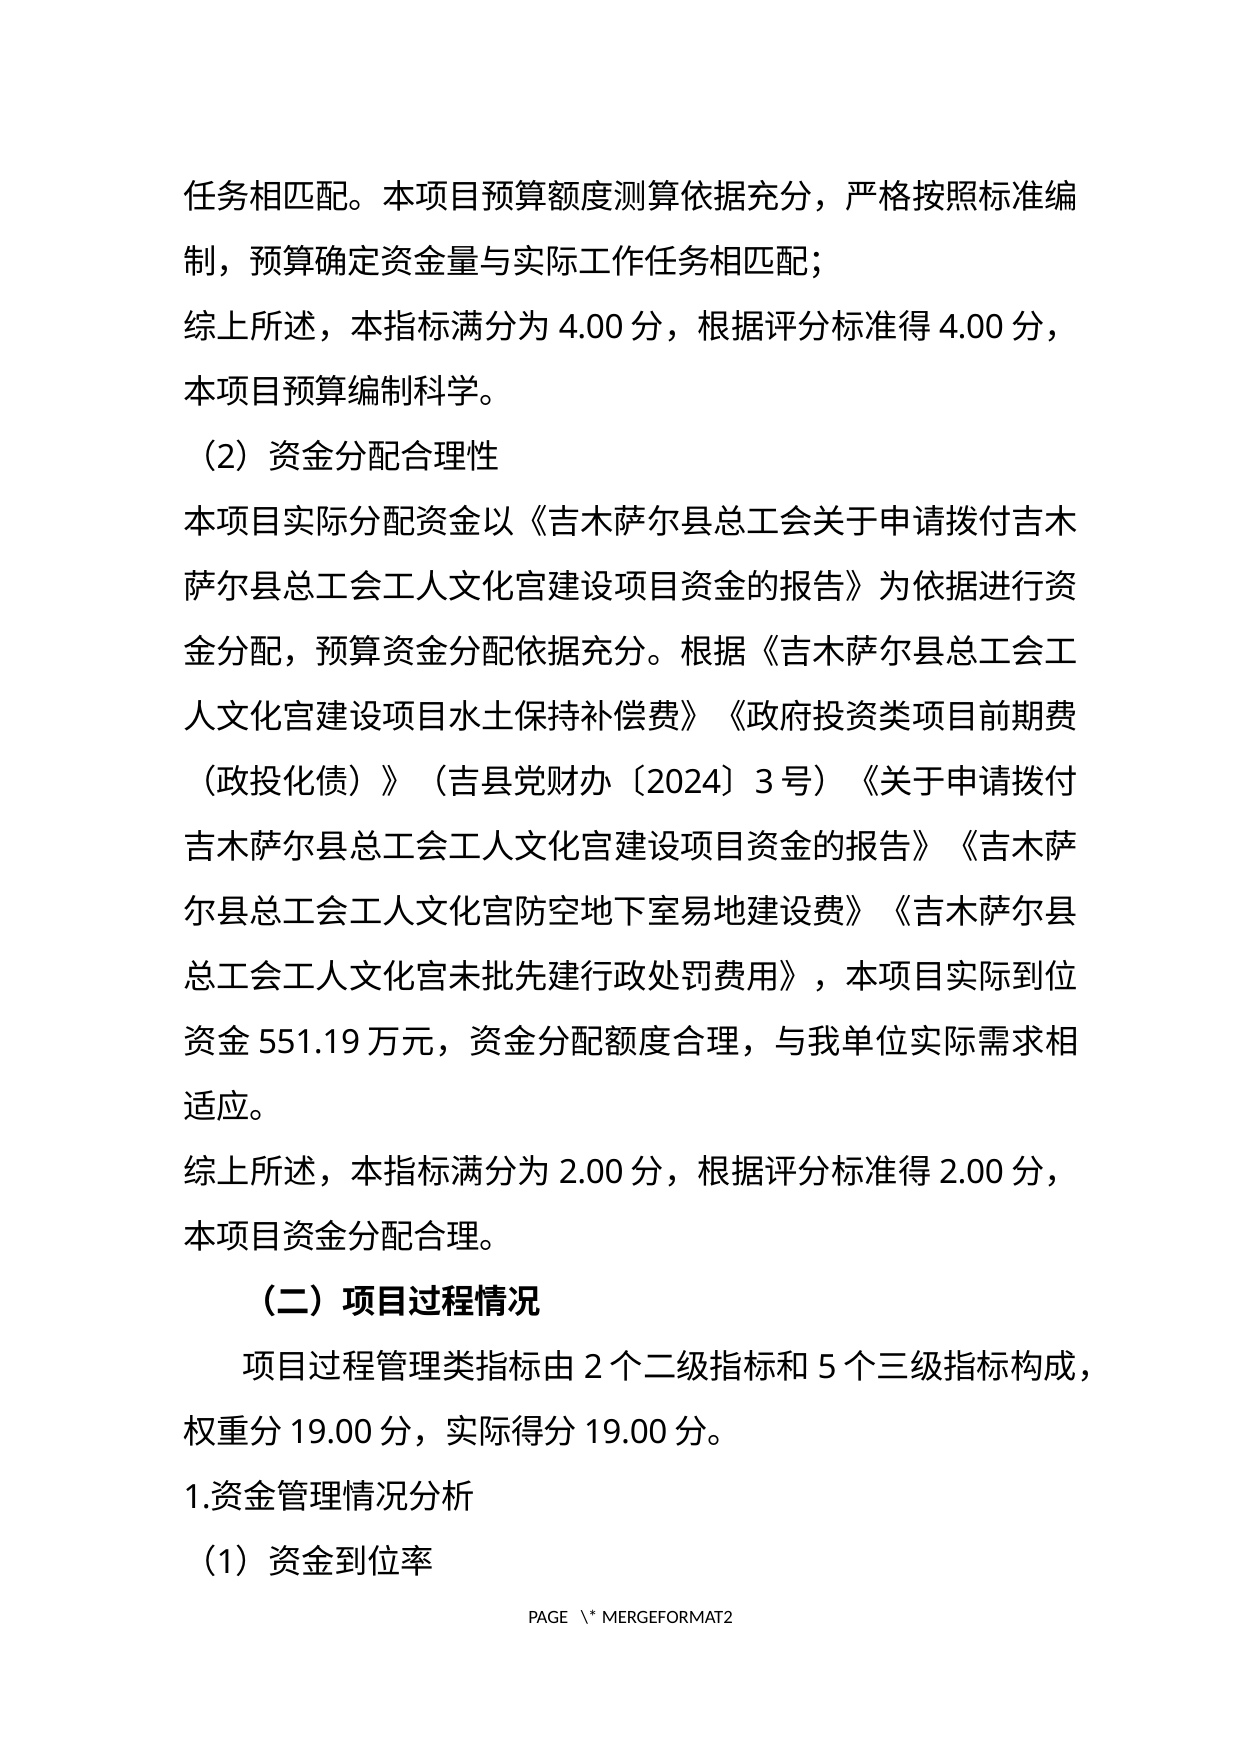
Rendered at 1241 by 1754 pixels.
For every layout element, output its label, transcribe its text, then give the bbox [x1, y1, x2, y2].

text （二）项目过程情况 [183, 1267, 1078, 1332]
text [183, 1332, 1078, 1592]
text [183, 162, 1078, 1267]
